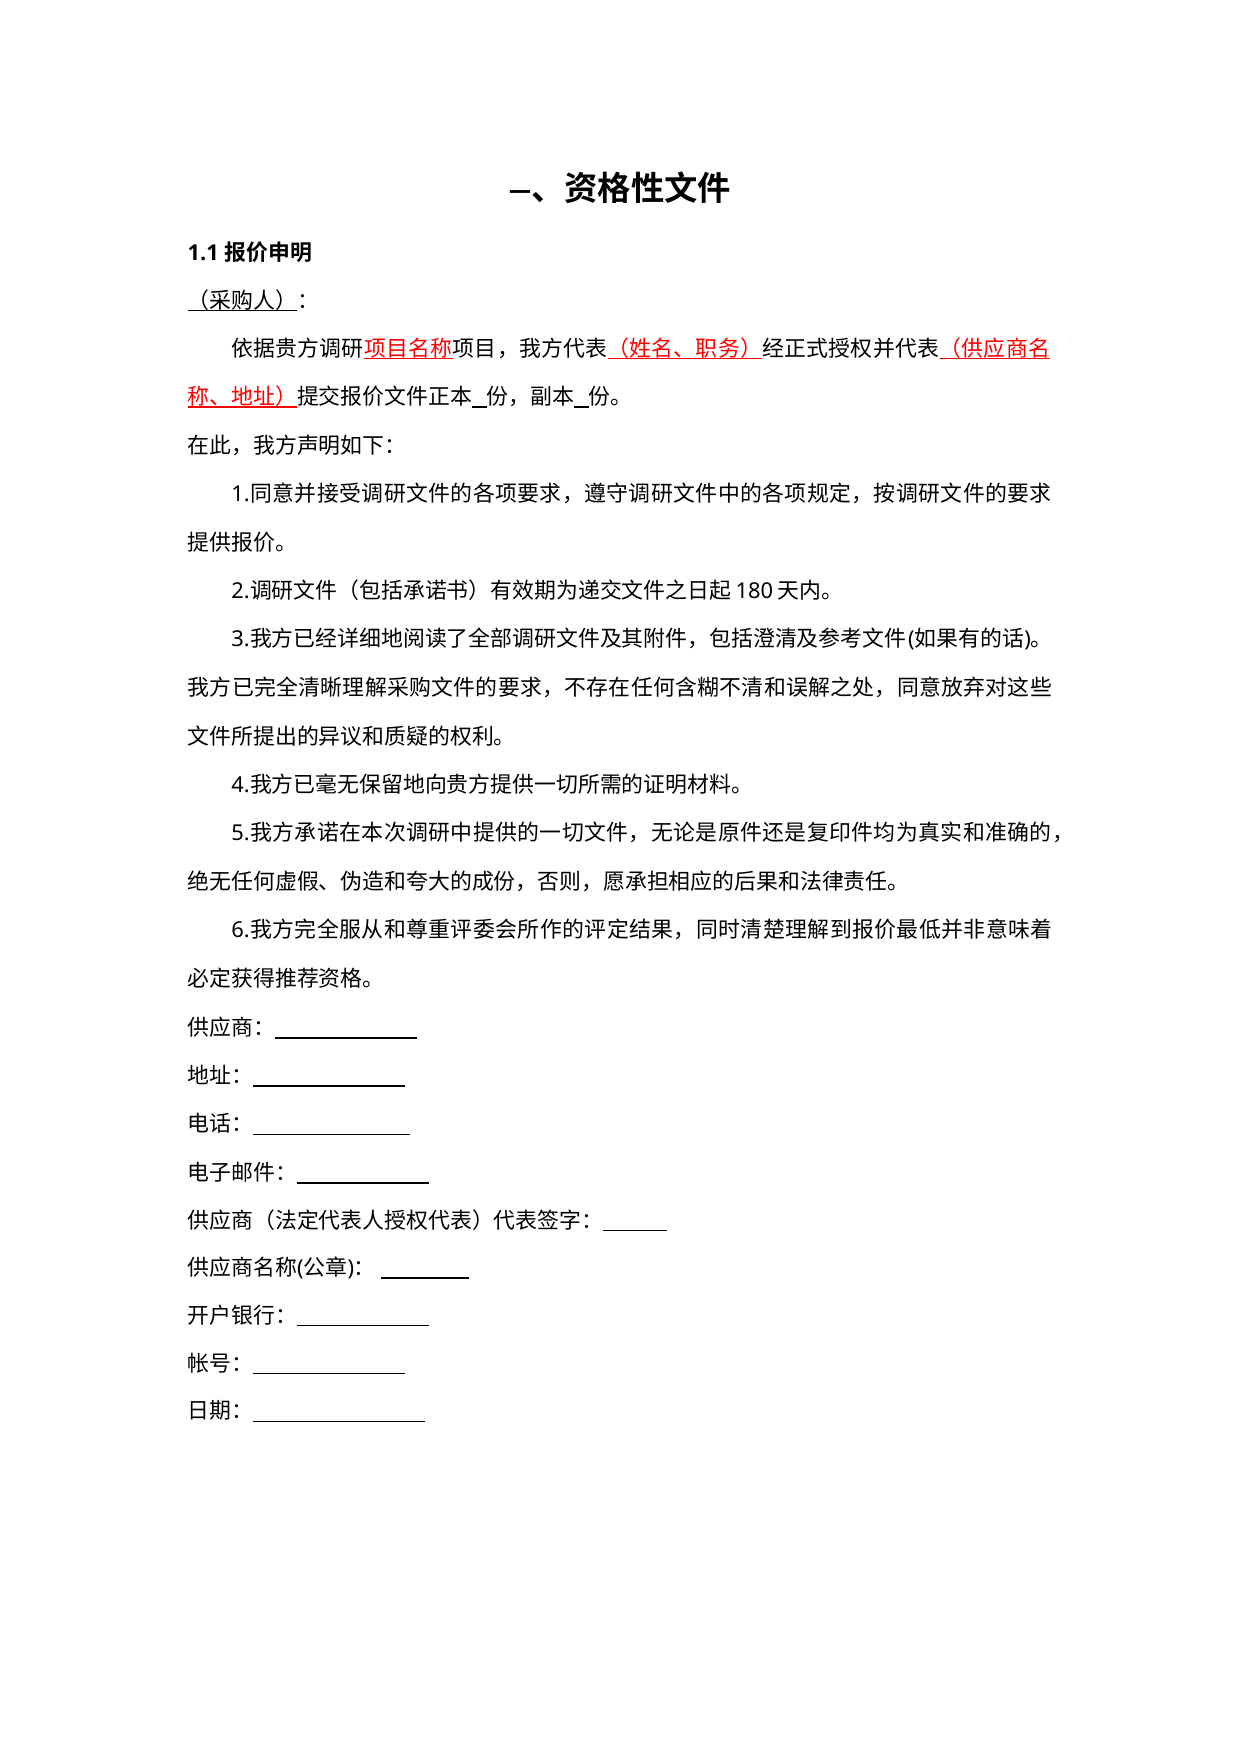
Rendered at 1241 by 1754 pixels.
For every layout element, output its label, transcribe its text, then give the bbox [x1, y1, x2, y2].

text 开户银行： [187, 1298, 1053, 1329]
text 帐号： [187, 1345, 1053, 1378]
text 电话： [187, 1106, 1049, 1138]
text 日期： [187, 1393, 1053, 1425]
text 4.我方已毫无保留地向贵方提供一切所需的证明材料。 [187, 767, 1053, 799]
text 1.同意并接受调研文件的各项要求，遵守调研文件中的各项规定，按调研文件的要求提供报价。 [187, 476, 1053, 557]
text 供应商（法定代表人授权代表）代表签字： [187, 1203, 1053, 1234]
text 2.调研文件（包括承诺书）有效期为递交文件之日起180天内。 [187, 573, 1053, 605]
text 电子邮件： [187, 1154, 1027, 1187]
text 依据贵方调研项目名称项目，我方代表（姓名、职务）经正式授权并代表（供应商名称、地址）提交报价文件正本 份，副本 份。 [187, 330, 1050, 411]
text （采购人）： [187, 283, 1053, 314]
text 6.我方完全服从和尊重评委会所作的评定结果，同时清楚理解到报价最低并非意味着必定获得推荐资格。 [187, 912, 1053, 993]
text 供应商： [187, 1009, 1027, 1042]
text 3.我方已经详细地阅读了全部调研文件及其附件，包括澄清及参考文件(如果有的话)。我方已完全清晰理解采购文件的要求，不存在任何含糊不清和误解之处，同意放弃对这些文件所提出的异议和质疑的权利。 [187, 621, 1053, 751]
text 在此，我方声明如下： [187, 427, 1027, 460]
text 一、资格性文件 [187, 162, 1053, 210]
text 地址： [187, 1058, 1027, 1090]
text 1.1 报价申明 [187, 234, 1053, 267]
text 5.我方承诺在本次调研中提供的一切文件，无论是原件还是复印件均为真实和准确的，绝无任何虚假、伪造和夸大的成份，否则，愿承担相应的后果和法律责任。 [187, 815, 1053, 896]
text 供应商名称(公章)： [187, 1250, 1053, 1282]
